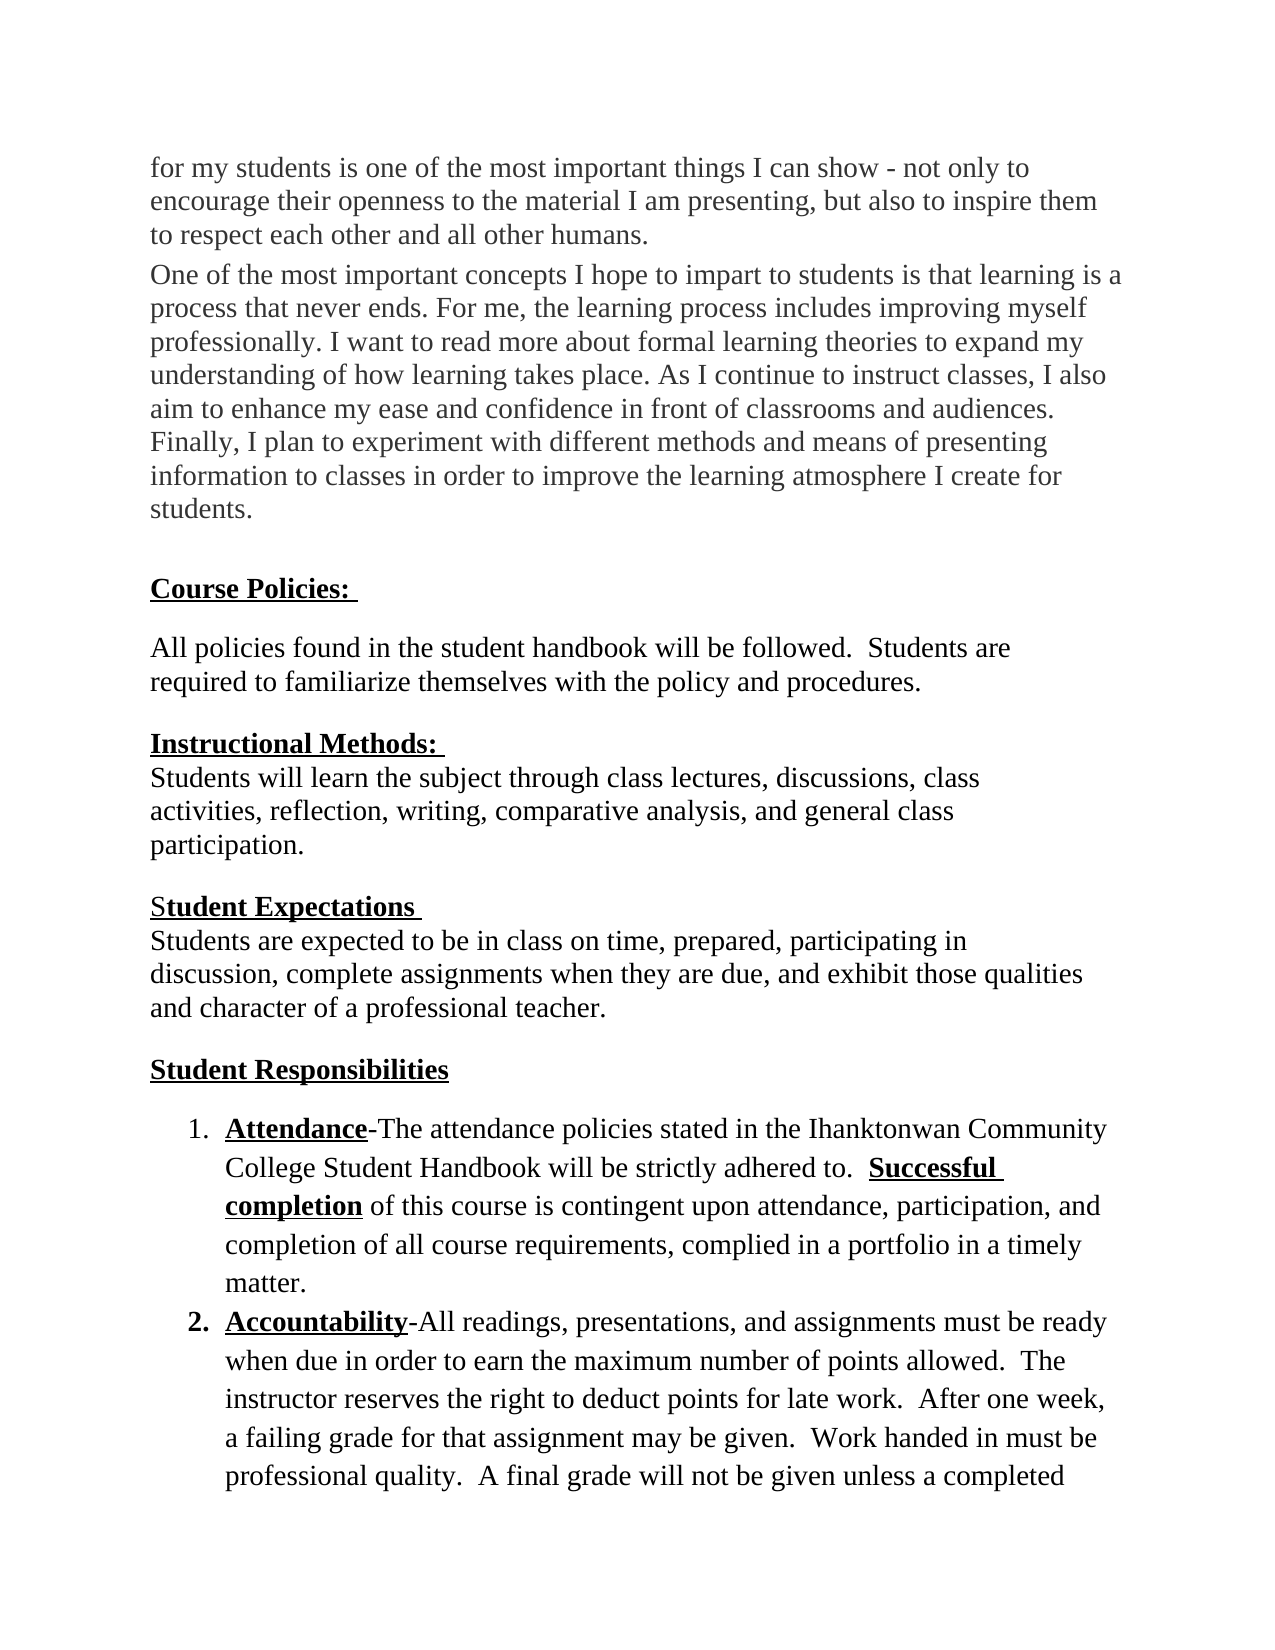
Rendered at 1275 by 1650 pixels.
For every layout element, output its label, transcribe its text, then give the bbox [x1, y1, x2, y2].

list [187, 1304, 1125, 1492]
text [150, 150, 1125, 251]
text All policies found in the student handbook will be followed. Students are required to familiarize themselves with the policy and procedures. [150, 631, 1077, 698]
text Students are expected to be in class on time, prepared, participating in discussion, complete assignments when they are due, and exhibit those qualities and character of a professional teacher. [150, 923, 1090, 1023]
text Instructional Methods: [150, 726, 1125, 760]
text Course Policies: [150, 571, 1069, 605]
text Student Expectations [150, 889, 1125, 923]
text One of the most important concepts I hope to impart to students is that learning is a process that never ends. For me, the learning process includes improving myself professionally. I want to read more about formal learning theories to expand my understanding of how learning takes place. As I continue to instruct classes, I also aim to enhance my ease and confidence in front of classrooms and audiences. Finally, I plan to experiment with different methods and means of presenting information to classes in order to improve the learning atmosphere I create for students. [150, 257, 1125, 525]
list Attendance-The attendance policies stated in the Ihanktonwan Community College Student Handbook will be strictly adhered to. Successful completion of this course is contingent upon attendance, participation, and completion of all course requirements, complied in a portfolio in a timely matter. [187, 1111, 1125, 1299]
text Student Responsibilities [150, 1052, 1125, 1086]
text Students will learn the subject through class lectures, discussions, class activities, reflection, writing, comparative analysis, and general class participation. [150, 760, 1039, 861]
